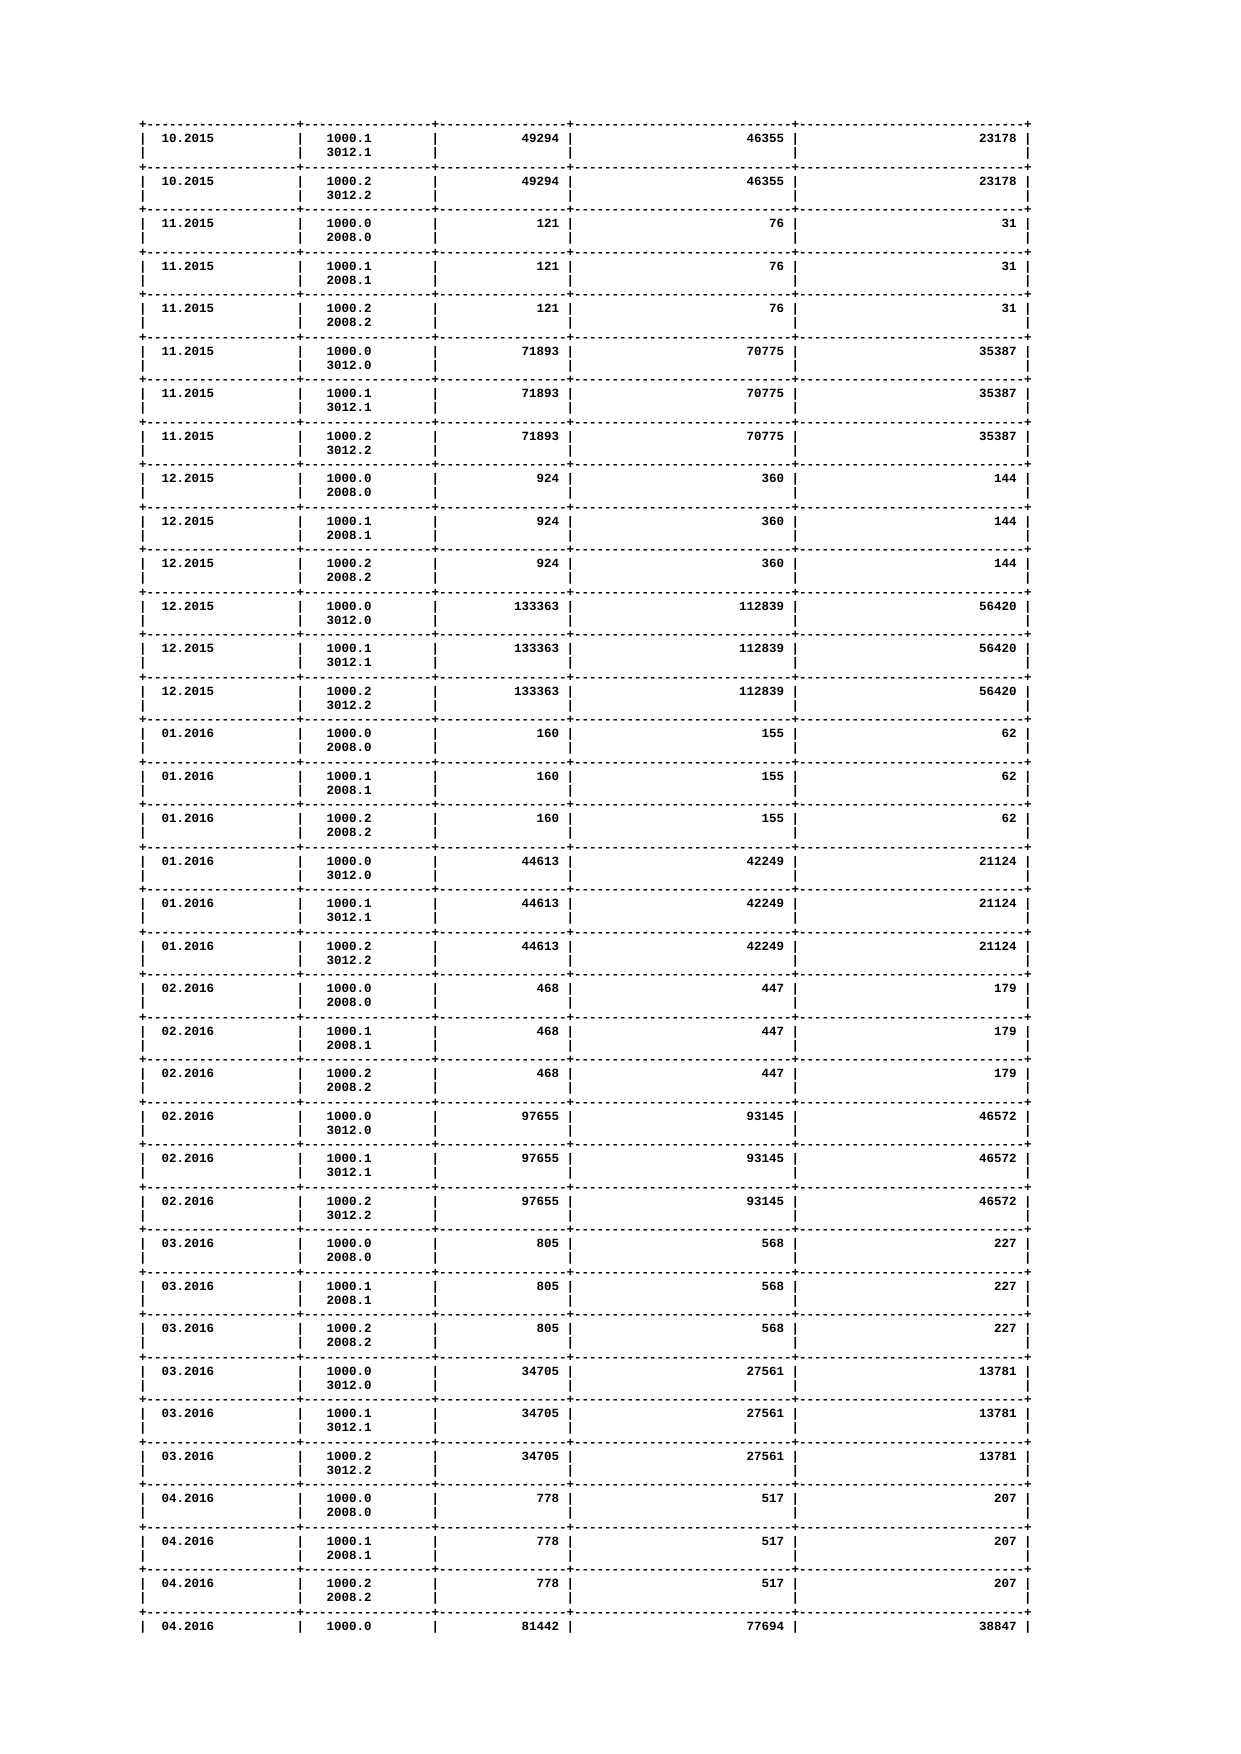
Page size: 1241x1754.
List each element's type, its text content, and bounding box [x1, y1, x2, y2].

text | 10.2015 | 1000.1 | 49294 | 46355 | 23178 | [139, 132, 1101, 146]
text +--------------------+-----------------+-----------------+-----------------------------+------------------------------+ [139, 458, 1101, 472]
text | | 3012.2 | | | | [139, 699, 1101, 713]
text +--------------------+-----------------+-----------------+-----------------------------+------------------------------+ [139, 1351, 1101, 1365]
text +--------------------+-----------------+-----------------+-----------------------------+------------------------------+ [139, 288, 1101, 302]
text +--------------------+-----------------+-----------------+-----------------------------+------------------------------+ [139, 1393, 1101, 1407]
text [139, 1606, 1101, 1620]
text | | 2008.1 | | | | [139, 1294, 1101, 1308]
text +--------------------+-----------------+-----------------+-----------------------------+------------------------------+ [139, 713, 1101, 727]
text +--------------------+-----------------+-----------------+-----------------------------+------------------------------+ [139, 373, 1101, 387]
text | | 2008.1 | | | | [139, 274, 1101, 288]
text +--------------------+-----------------+-----------------+-----------------------------+------------------------------+ [139, 501, 1101, 515]
text | | 2008.1 | | | | [139, 784, 1101, 798]
text +--------------------+-----------------+-----------------+-----------------------------+------------------------------+ [139, 203, 1101, 217]
text | | 3012.2 | | | | [139, 189, 1101, 203]
text | 04.2016 | 1000.2 | 778 | 517 | 207 | [139, 1577, 1101, 1591]
text +--------------------+-----------------+-----------------+-----------------------------+------------------------------+ [139, 543, 1101, 557]
text | 02.2016 | 1000.2 | 468 | 447 | 179 | [139, 1067, 1101, 1081]
text | 12.2015 | 1000.0 | 924 | 360 | 144 | [139, 472, 1101, 486]
text | 01.2016 | 1000.1 | 44613 | 42249 | 21124 | [139, 897, 1101, 911]
text | 11.2015 | 1000.2 | 121 | 76 | 31 | [139, 302, 1101, 316]
text | | 3012.1 | | | | [139, 1166, 1101, 1181]
text | 02.2016 | 1000.2 | 97655 | 93145 | 46572 | [139, 1195, 1101, 1209]
text | | 3012.1 | | | | [139, 911, 1101, 926]
text +--------------------+-----------------+-----------------+-----------------------------+------------------------------+ [139, 1053, 1101, 1067]
text | | 3012.1 | | | | [139, 656, 1101, 671]
text | | 3012.0 | | | | [139, 1124, 1101, 1138]
text +--------------------+-----------------+-----------------+-----------------------------+------------------------------+ [139, 1266, 1101, 1280]
text +--------------------+-----------------+-----------------+-----------------------------+------------------------------+ [139, 968, 1101, 982]
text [139, 118, 1101, 132]
text | | 3012.2 | | | | [139, 954, 1101, 968]
text | 01.2016 | 1000.1 | 160 | 155 | 62 | [139, 770, 1101, 784]
text +--------------------+-----------------+-----------------+-----------------------------+------------------------------+ [139, 671, 1101, 685]
text | | 3012.2 | | | | [139, 1464, 1101, 1478]
text | 01.2016 | 1000.2 | 44613 | 42249 | 21124 | [139, 940, 1101, 954]
text +--------------------+-----------------+-----------------+-----------------------------+------------------------------+ [139, 628, 1101, 642]
text +--------------------+-----------------+-----------------+-----------------------------+------------------------------+ [139, 586, 1101, 600]
text | 02.2016 | 1000.0 | 468 | 447 | 179 | [139, 982, 1101, 996]
text | 04.2016 | 1000.0 | 81442 | 77694 | 38847 | [139, 1620, 1101, 1634]
text | | 2008.2 | | | | [139, 571, 1101, 586]
text +--------------------+-----------------+-----------------+-----------------------------+------------------------------+ [139, 926, 1101, 940]
text +--------------------+-----------------+-----------------+-----------------------------+------------------------------+ [139, 246, 1101, 260]
text +--------------------+-----------------+-----------------+-----------------------------+------------------------------+ [139, 756, 1101, 770]
text | 12.2015 | 1000.0 | 133363 | 112839 | 56420 | [139, 600, 1101, 614]
text | | 2008.2 | | | | [139, 316, 1101, 331]
text | | 2008.0 | | | | [139, 741, 1101, 756]
text | | 2008.1 | | | | [139, 1549, 1101, 1563]
text | 03.2016 | 1000.1 | 34705 | 27561 | 13781 | [139, 1407, 1101, 1421]
text | | 2008.2 | | | | [139, 1336, 1101, 1351]
text | 02.2016 | 1000.1 | 468 | 447 | 179 | [139, 1025, 1101, 1039]
text +--------------------+-----------------+-----------------+-----------------------------+------------------------------+ [139, 1308, 1101, 1322]
text +--------------------+-----------------+-----------------+-----------------------------+------------------------------+ [139, 1181, 1101, 1195]
text | | 3012.2 | | | | [139, 1209, 1101, 1223]
text | 11.2015 | 1000.1 | 71893 | 70775 | 35387 | [139, 387, 1101, 401]
text +--------------------+-----------------+-----------------+-----------------------------+------------------------------+ [139, 841, 1101, 855]
text | | 3012.0 | | | | [139, 614, 1101, 628]
text | | 2008.0 | | | | [139, 1506, 1101, 1521]
text | 03.2016 | 1000.0 | 805 | 568 | 227 | [139, 1237, 1101, 1251]
text | 12.2015 | 1000.2 | 924 | 360 | 144 | [139, 557, 1101, 571]
text | 10.2015 | 1000.2 | 49294 | 46355 | 23178 | [139, 175, 1101, 189]
text | | 2008.1 | | | | [139, 529, 1101, 543]
text | 01.2016 | 1000.0 | 160 | 155 | 62 | [139, 727, 1101, 741]
text | 01.2016 | 1000.0 | 44613 | 42249 | 21124 | [139, 855, 1101, 869]
text +--------------------+-----------------+-----------------+-----------------------------+------------------------------+ [139, 1138, 1101, 1152]
text +--------------------+-----------------+-----------------+-----------------------------+------------------------------+ [139, 331, 1101, 345]
text | 11.2015 | 1000.0 | 121 | 76 | 31 | [139, 217, 1101, 231]
text | | 2008.0 | | | | [139, 996, 1101, 1011]
text | 03.2016 | 1000.2 | 805 | 568 | 227 | [139, 1322, 1101, 1336]
text +--------------------+-----------------+-----------------+-----------------------------+------------------------------+ [139, 883, 1101, 897]
text | 04.2016 | 1000.1 | 778 | 517 | 207 | [139, 1535, 1101, 1549]
text | | 2008.2 | | | | [139, 1591, 1101, 1606]
text | | 3012.0 | | | | [139, 359, 1101, 373]
text | | 3012.0 | | | | [139, 1379, 1101, 1393]
text | 04.2016 | 1000.0 | 778 | 517 | 207 | [139, 1492, 1101, 1506]
text +--------------------+-----------------+-----------------+-----------------------------+------------------------------+ [139, 1011, 1101, 1025]
text | 12.2015 | 1000.2 | 133363 | 112839 | 56420 | [139, 685, 1101, 699]
text | 03.2016 | 1000.2 | 34705 | 27561 | 13781 | [139, 1450, 1101, 1464]
text +--------------------+-----------------+-----------------+-----------------------------+------------------------------+ [139, 416, 1101, 430]
text | | 2008.0 | | | | [139, 231, 1101, 246]
text | | 3012.0 | | | | [139, 869, 1101, 883]
text | | 2008.1 | | | | [139, 1039, 1101, 1053]
text | | 3012.1 | | | | [139, 146, 1101, 161]
text +--------------------+-----------------+-----------------+-----------------------------+------------------------------+ [139, 1436, 1101, 1450]
text | 11.2015 | 1000.2 | 71893 | 70775 | 35387 | [139, 430, 1101, 444]
text | 03.2016 | 1000.1 | 805 | 568 | 227 | [139, 1280, 1101, 1294]
text +--------------------+-----------------+-----------------+-----------------------------+------------------------------+ [139, 1223, 1101, 1237]
text | 02.2016 | 1000.1 | 97655 | 93145 | 46572 | [139, 1152, 1101, 1166]
text +--------------------+-----------------+-----------------+-----------------------------+------------------------------+ [139, 1521, 1101, 1535]
text | 02.2016 | 1000.0 | 97655 | 93145 | 46572 | [139, 1110, 1101, 1124]
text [139, 161, 1101, 175]
text | 12.2015 | 1000.1 | 133363 | 112839 | 56420 | [139, 642, 1101, 656]
text | | 2008.0 | | | | [139, 1251, 1101, 1266]
text | | 2008.2 | | | | [139, 1081, 1101, 1096]
text | | 2008.0 | | | | [139, 486, 1101, 501]
text +--------------------+-----------------+-----------------+-----------------------------+------------------------------+ [139, 1096, 1101, 1110]
text +--------------------+-----------------+-----------------+-----------------------------+------------------------------+ [139, 798, 1101, 812]
text | | 3012.1 | | | | [139, 1421, 1101, 1436]
text | | 3012.1 | | | | [139, 401, 1101, 416]
text | 03.2016 | 1000.0 | 34705 | 27561 | 13781 | [139, 1365, 1101, 1379]
text +--------------------+-----------------+-----------------+-----------------------------+------------------------------+ [139, 1563, 1101, 1577]
text | 01.2016 | 1000.2 | 160 | 155 | 62 | [139, 812, 1101, 826]
text | | 2008.2 | | | | [139, 826, 1101, 841]
text | 11.2015 | 1000.0 | 71893 | 70775 | 35387 | [139, 345, 1101, 359]
text +--------------------+-----------------+-----------------+-----------------------------+------------------------------+ [139, 1478, 1101, 1492]
text | 11.2015 | 1000.1 | 121 | 76 | 31 | [139, 260, 1101, 274]
text | 12.2015 | 1000.1 | 924 | 360 | 144 | [139, 515, 1101, 529]
text | | 3012.2 | | | | [139, 444, 1101, 458]
